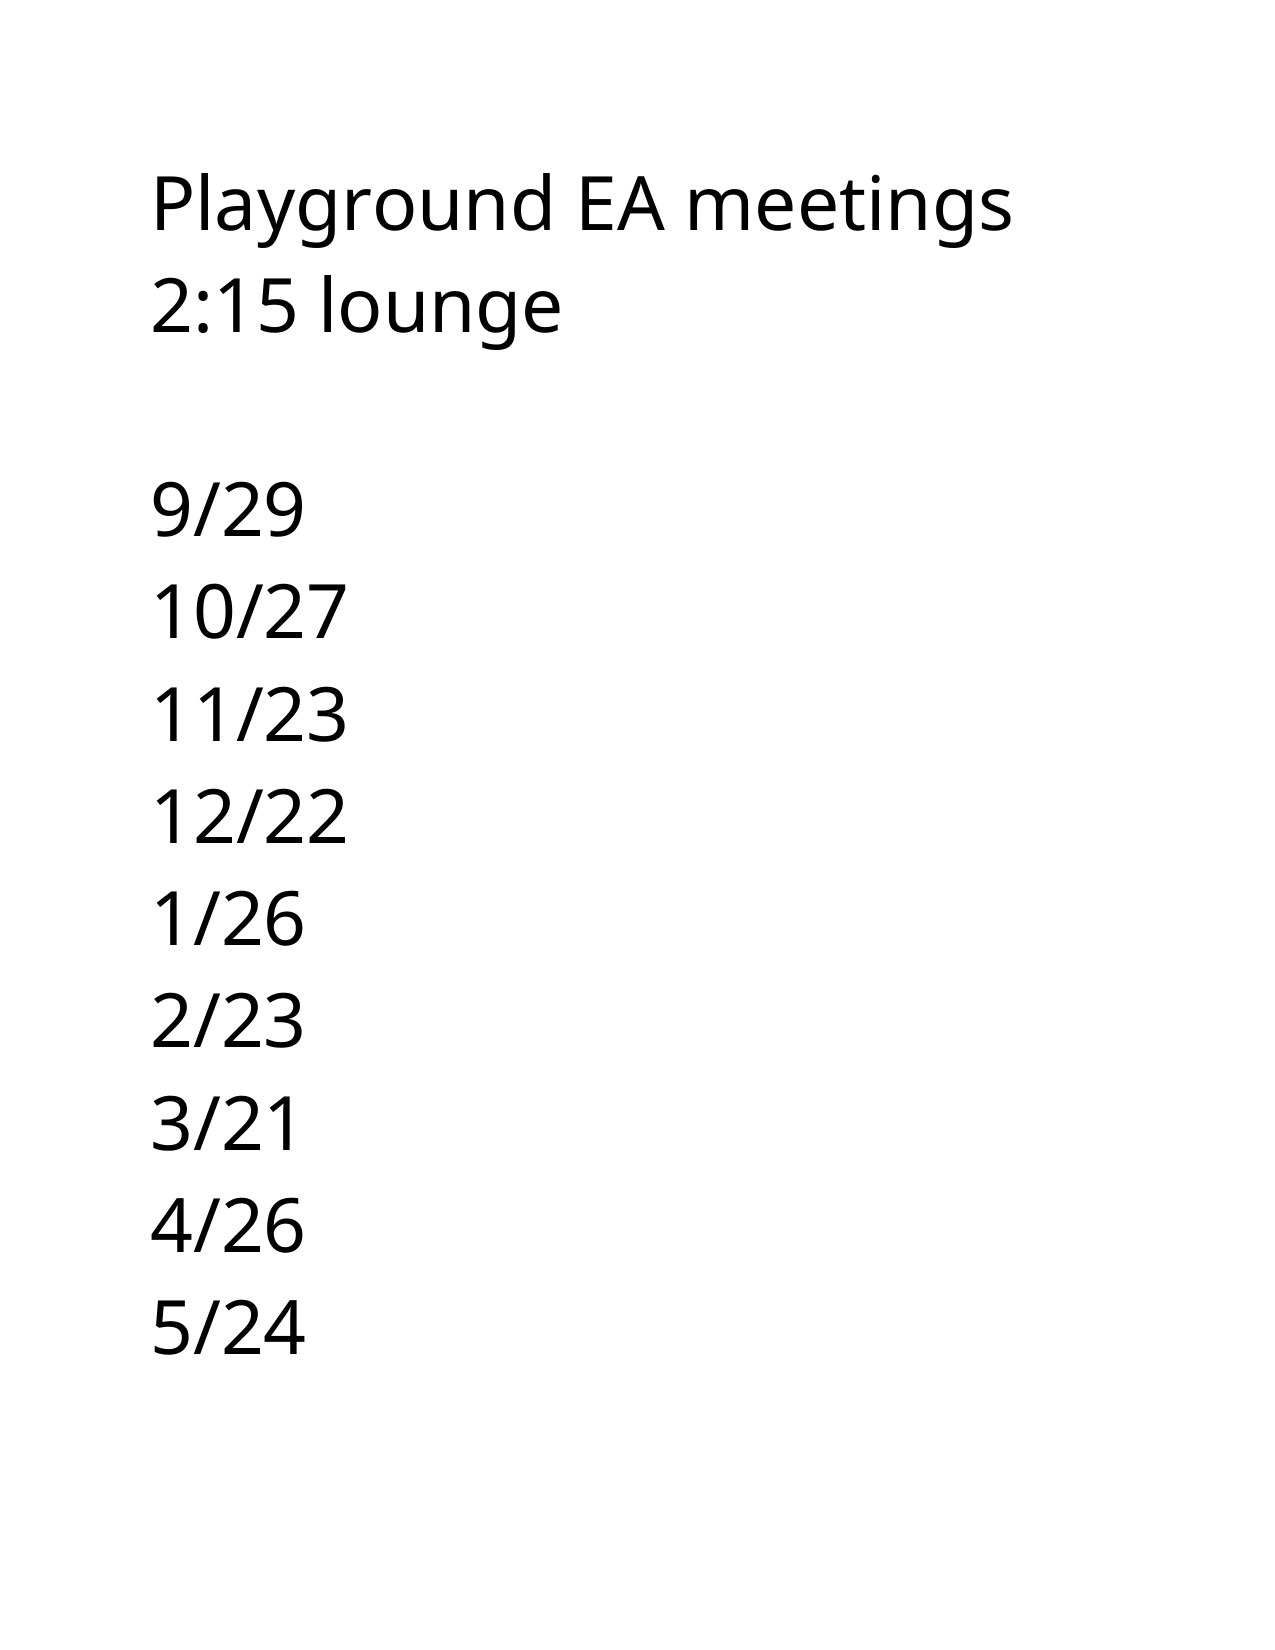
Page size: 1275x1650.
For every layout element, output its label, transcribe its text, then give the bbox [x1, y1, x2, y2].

text Playground EA meetings [150, 150, 1125, 252]
text 4/26 [150, 1172, 1125, 1274]
text 2/23 [150, 967, 1125, 1070]
text 2:15 lounge [150, 252, 1125, 354]
text 12/22 [150, 763, 1125, 865]
text 5/24 [150, 1274, 1125, 1376]
text 1/26 [150, 865, 1125, 967]
text 3/21 [150, 1070, 1125, 1172]
text 9/29 [150, 457, 1125, 559]
text 10/27 [150, 559, 1125, 661]
text 11/23 [150, 661, 1125, 763]
